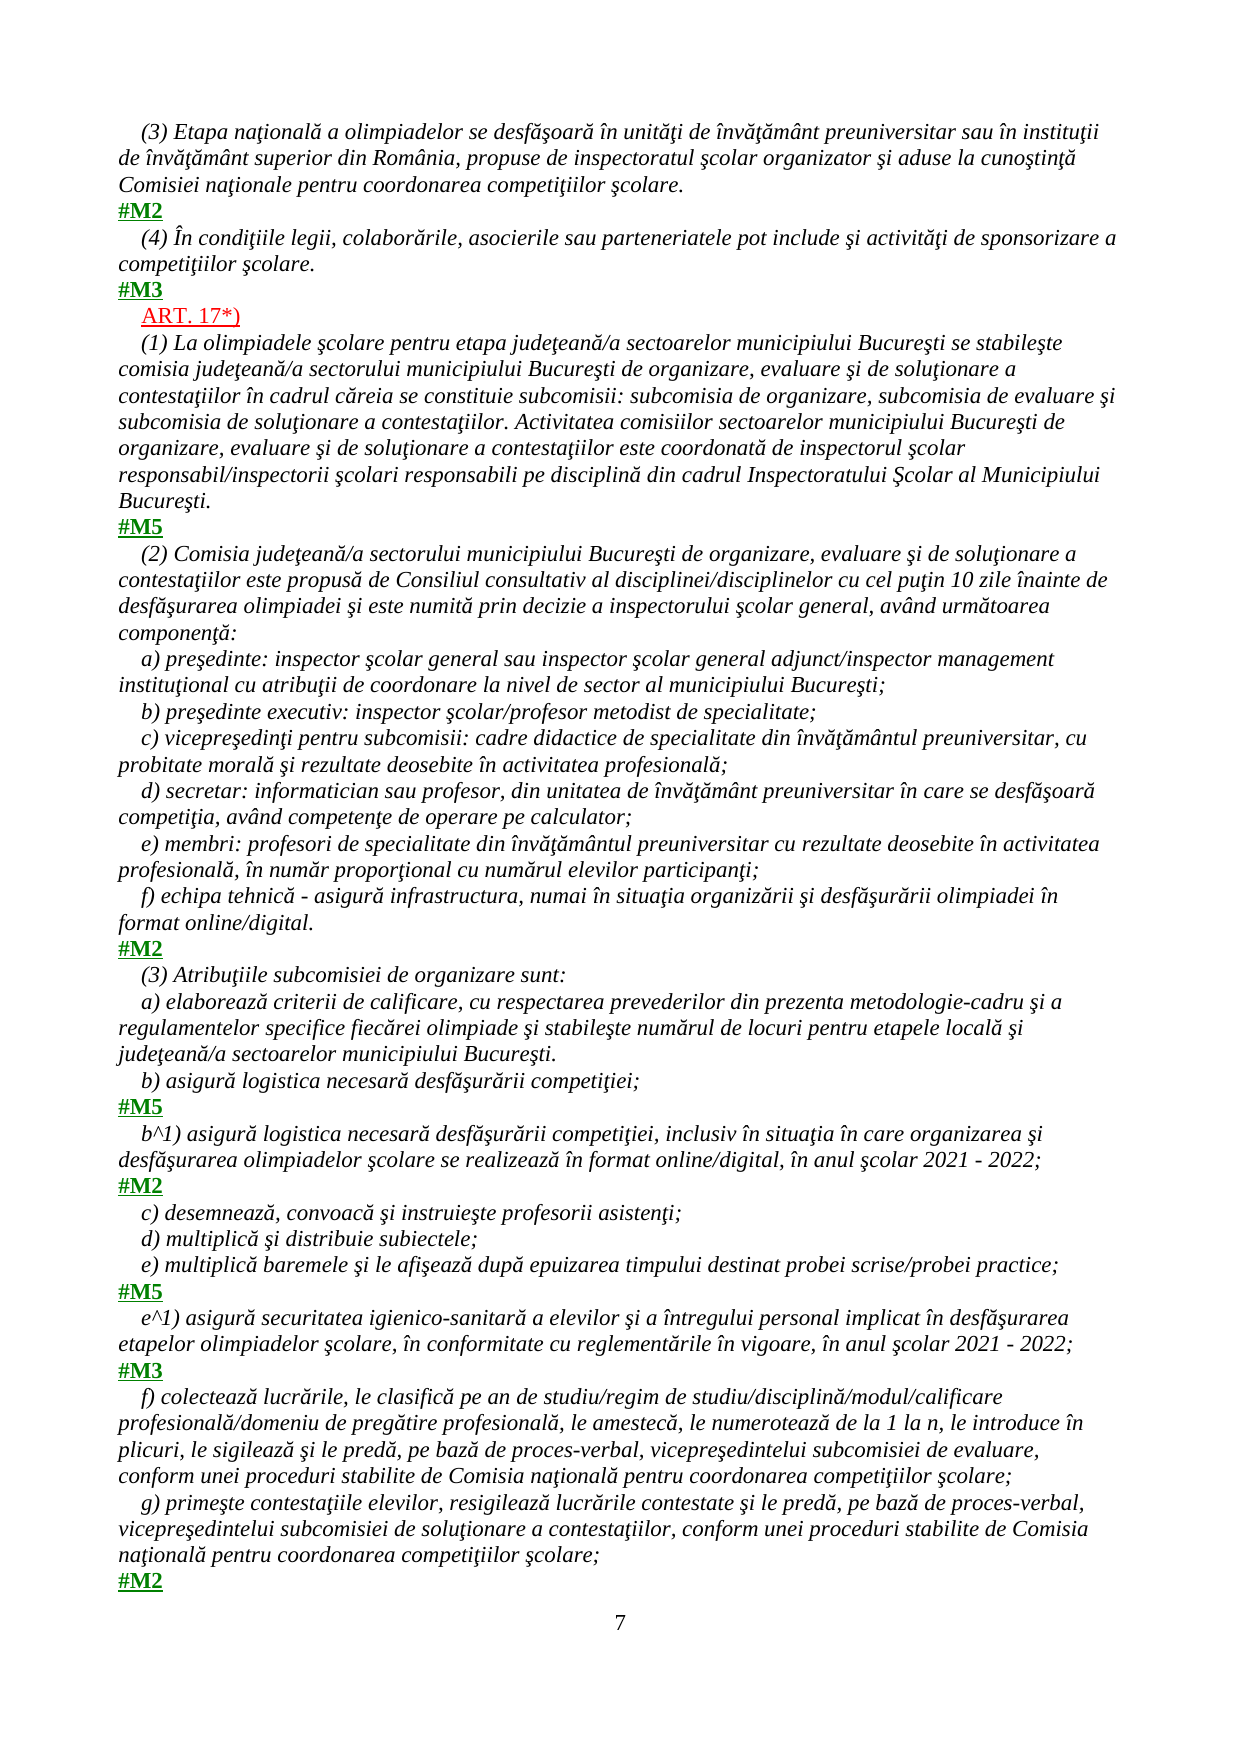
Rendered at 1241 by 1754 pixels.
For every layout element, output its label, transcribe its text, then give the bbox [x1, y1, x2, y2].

text d) secretar: informatician sau profesor, din unitatea de învăţământ preuniversitar în care se desfăşoară competiţia, având competenţe de operare pe calculator; [118, 777, 1122, 830]
text (3) Etapa naţională a olimpiadelor se desfăşoară în unităţi de învăţământ preuniversitar sau în instituţii de învăţământ superior din România, propuse de inspectoratul şcolar organizator şi aduse la cunoştinţă Comisiei naţionale pentru coordonarea competiţiilor şcolare. [118, 118, 1122, 197]
text b) preşedinte executiv: inspector şcolar/profesor metodist de specialitate; [118, 698, 1122, 724]
text #M2 [118, 1172, 1122, 1199]
text a) preşedinte: inspector şcolar general sau inspector şcolar general adjunct/inspector management instituţional cu atribuţii de coordonare la nivel de sector al municipiului Bucureşti; [118, 645, 1122, 698]
text #M3 [118, 1357, 1122, 1383]
text (3) Atribuţiile subcomisiei de organizare sunt: [118, 961, 1122, 988]
text (4) În condiţiile legii, colaborările, asocierile sau parteneriatele pot include şi activităţi de sponsorizare a competiţiilor şcolare. [118, 223, 1122, 276]
text #M2 [118, 197, 1122, 223]
text c) desemnează, convoacă şi instruieşte profesorii asistenţi; [118, 1199, 1122, 1225]
text e) multiplică baremele şi le afişează după epuizarea timpului destinat probei scrise/probei practice; [118, 1251, 1122, 1278]
text c) vicepreşedinţi pentru subcomisii: cadre didactice de specialitate din învăţământul preuniversitar, cu probitate morală şi rezultate deosebite în activitatea profesională; [118, 724, 1122, 777]
text e^1) asigură securitatea igienico-sanitară a elevilor şi a întregului personal implicat în desfăşurarea etapelor olimpiadelor şcolare, în conformitate cu reglementările în vigoare, în anul şcolar 2021 - 2022; [118, 1304, 1122, 1357]
text e) membri: profesori de specialitate din învăţământul preuniversitar cu rezultate deosebite în activitatea profesională, în număr proporţional cu numărul elevilor participanţi; [118, 830, 1122, 882]
text #M5 [118, 1093, 1122, 1119]
text #M5 [118, 513, 1122, 540]
text (1) La olimpiadele şcolare pentru etapa judeţeană/a sectoarelor municipiului Bucureşti se stabileşte comisia judeţeană/a sectorului municipiului Bucureşti de organizare, evaluare şi de soluţionare a contestaţiilor în cadrul căreia se constituie subcomisii: subcomisia de organizare, subcomisia de evaluare şi subcomisia de soluţionare a contestaţiilor. Activitatea comisiilor sectoarelor municipiului Bucureşti de organizare, evaluare şi de soluţionare a contestaţiilor este coordonată de inspectorul şcolar responsabil/inspectorii şcolari responsabili pe disciplină din cadrul Inspectoratului Şcolar al Municipiului Bucureşti. [118, 329, 1122, 513]
text f) echipa tehnică - asigură infrastructura, numai în situaţia organizării şi desfăşurării olimpiadei în format online/digital. [118, 882, 1122, 935]
text a) elaborează criterii de calificare, cu respectarea prevederilor din prezenta metodologie-cadru şi a regulamentelor specifice fiecărei olimpiade şi stabileşte numărul de locuri pentru etapele locală şi judeţeană/a sectoarelor municipiului Bucureşti. [118, 988, 1122, 1067]
text #M3 [118, 276, 1122, 303]
text f) colectează lucrările, le clasifică pe an de studiu/regim de studiu/disciplină/modul/calificare profesională/domeniu de pregătire profesională, le amestecă, le numerotează de la 1 la n, le introduce în plicuri, le sigilează şi le predă, pe bază de proces-verbal, vicepreşedintelui subcomisiei de evaluare, conform unei proceduri stabilite de Comisia naţională pentru coordonarea competiţiilor şcolare; [118, 1383, 1122, 1488]
text b) asigură logistica necesară desfăşurării competiţiei; [118, 1067, 1122, 1093]
text g) primeşte contestaţiile elevilor, resigilează lucrările contestate şi le predă, pe bază de proces-verbal, vicepreşedintelui subcomisiei de soluţionare a contestaţiilor, conform unei proceduri stabilite de Comisia naţională pentru coordonarea competiţiilor şcolare; [118, 1488, 1122, 1568]
text b^1) asigură logistica necesară desfăşurării competiţiei, inclusiv în situaţia în care organizarea şi desfăşurarea olimpiadelor şcolare se realizează în format online/digital, în anul şcolar 2021 - 2022; [118, 1119, 1122, 1172]
text #M2 [118, 1568, 1122, 1594]
text ART. 17*) [118, 303, 1122, 329]
text (2) Comisia judeţeană/a sectorului municipiului Bucureşti de organizare, evaluare şi de soluţionare a contestaţiilor este propusă de Consiliul consultativ al disciplinei/disciplinelor cu cel puţin 10 zile înainte de desfăşurarea olimpiadei şi este numită prin decizie a inspectorului şcolar general, având următoarea componenţă: [118, 540, 1122, 645]
text #M2 [118, 935, 1122, 961]
text #M5 [118, 1278, 1122, 1304]
text d) multiplică şi distribuie subiectele; [118, 1225, 1122, 1251]
